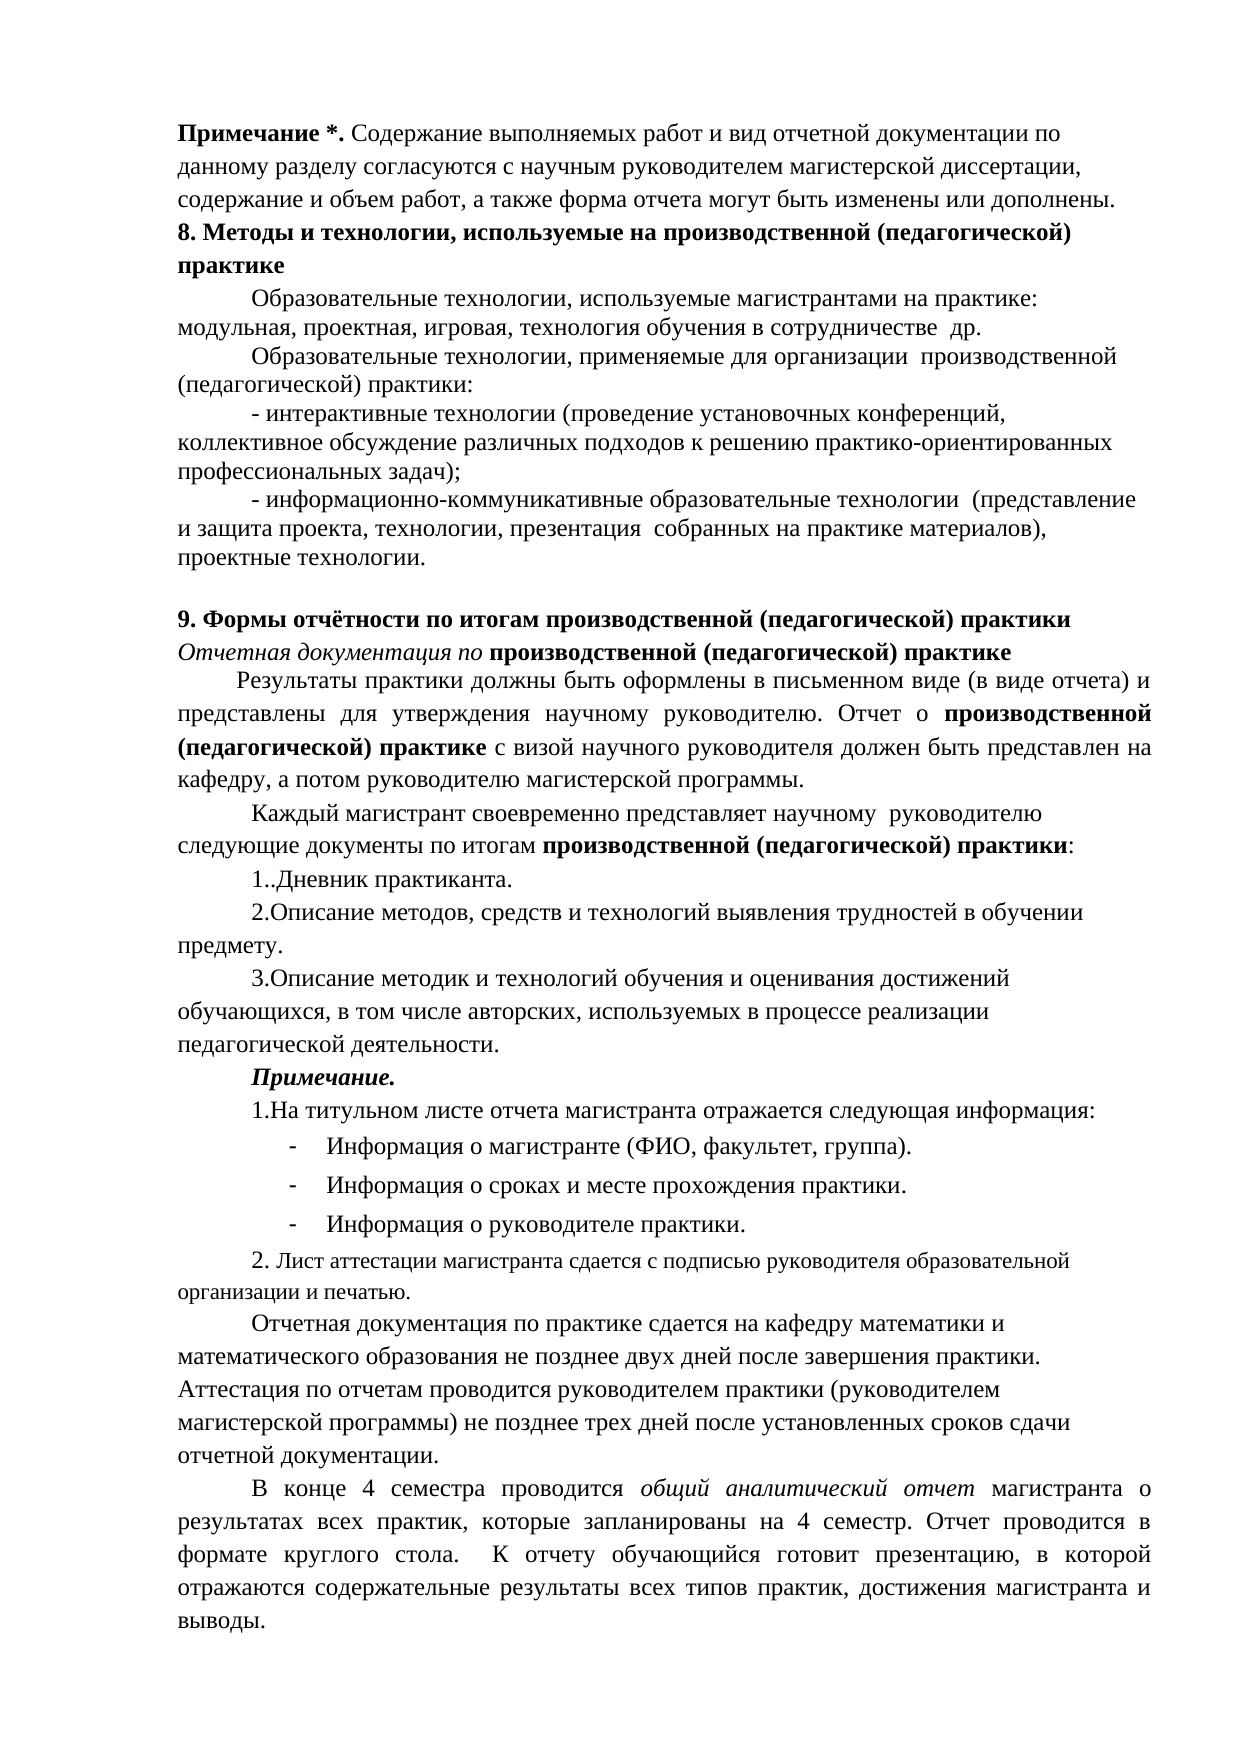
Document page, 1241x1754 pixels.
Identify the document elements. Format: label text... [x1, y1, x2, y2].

text В конце 4 семестра проводится общий аналитический отчет магистранта о результатах всех практик, которые запланированы на 4 семестр. Отчет проводится в формате круглого стола. К отчету обучающийся готовит презентацию, в которой отражаются содержательные результаты всех типов практик, достижения магистранта и выводы. [177, 1473, 1152, 1634]
text Отчетная документация по производственной (педагогической) практике [177, 637, 1152, 666]
list Информация о руководителе практики. [288, 1206, 1152, 1240]
text Отчетная документация по практике сдается на кафедру математики и математического образования не позднее двух дней после завершения практики. Аттестация по отчетам проводится руководителем практики (руководителем магистерской программы) не позднее трех дней после установленных сроков сдачи отчетной документации. [177, 1308, 1152, 1469]
text 2.Описание методов, средств и технологий выявления трудностей в обучении предмету. [177, 897, 1152, 958]
text Результаты практики должны быть оформлены в письменном виде (в виде отчета) и представлены для утверждения научному руководителю. Отчет о производственной (педагогической) практике с визой научного руководителя должен быть представлен на кафедру, а потом руководителю магистерской программы. [177, 666, 1152, 793]
text Примечание *. Содержание выполняемых работ и вид отчетной документации по данному разделу согласуются с научным руководителем магистерской диссертации, содержание и объем работ, а также форма отчета могут быть изменены или дополнены. [177, 118, 1152, 213]
text Образовательные технологии, используемые магистрантами на практике: модульная, проектная, игровая, технология обучения в сотрудничестве др. [177, 283, 1152, 341]
text - информационно-коммуникативные образовательные технологии (представление и защита проекта, технологии, презентация собранных на практике материалов), проектные технологии. [177, 484, 1152, 571]
text - интерактивные технологии (проведение установочных конференций, коллективное обсуждение различных подходов к решению практико-ориентированных профессиональных задач); [177, 398, 1152, 484]
text 3.Описание методик и технологий обучения и оценивания достижений обучающихся, в том числе авторских, используемых в процессе реализации педагогической деятельности. [177, 963, 1152, 1057]
text 9. Формы отчётности по итогам производственной (педагогической) практики [177, 604, 1152, 632]
text 2. Лист аттестации магистранта сдается с подписью руководителя образовательной организации и печатью. [177, 1245, 1152, 1304]
text 1.На титульном листе отчета магистранта отражается следующая информация: [177, 1095, 1152, 1123]
text Образовательные технологии, применяемые для организации производственной (педагогической) практики: [177, 341, 1152, 398]
text 1..Дневник практиканта. [177, 864, 1152, 892]
text Каждый магистрант своевременно представляет научному руководителю следующие документы по итогам производственной (педагогической) практики: [177, 798, 1152, 859]
text Примечание. [177, 1062, 1152, 1091]
list Информация о сроках и месте прохождения практики. [288, 1167, 1152, 1201]
text 8. Методы и технологии, используемые на производственной (педагогической) практике [177, 217, 1152, 279]
list Информация о магистранте (ФИО, факультет, группа). [288, 1128, 1152, 1162]
